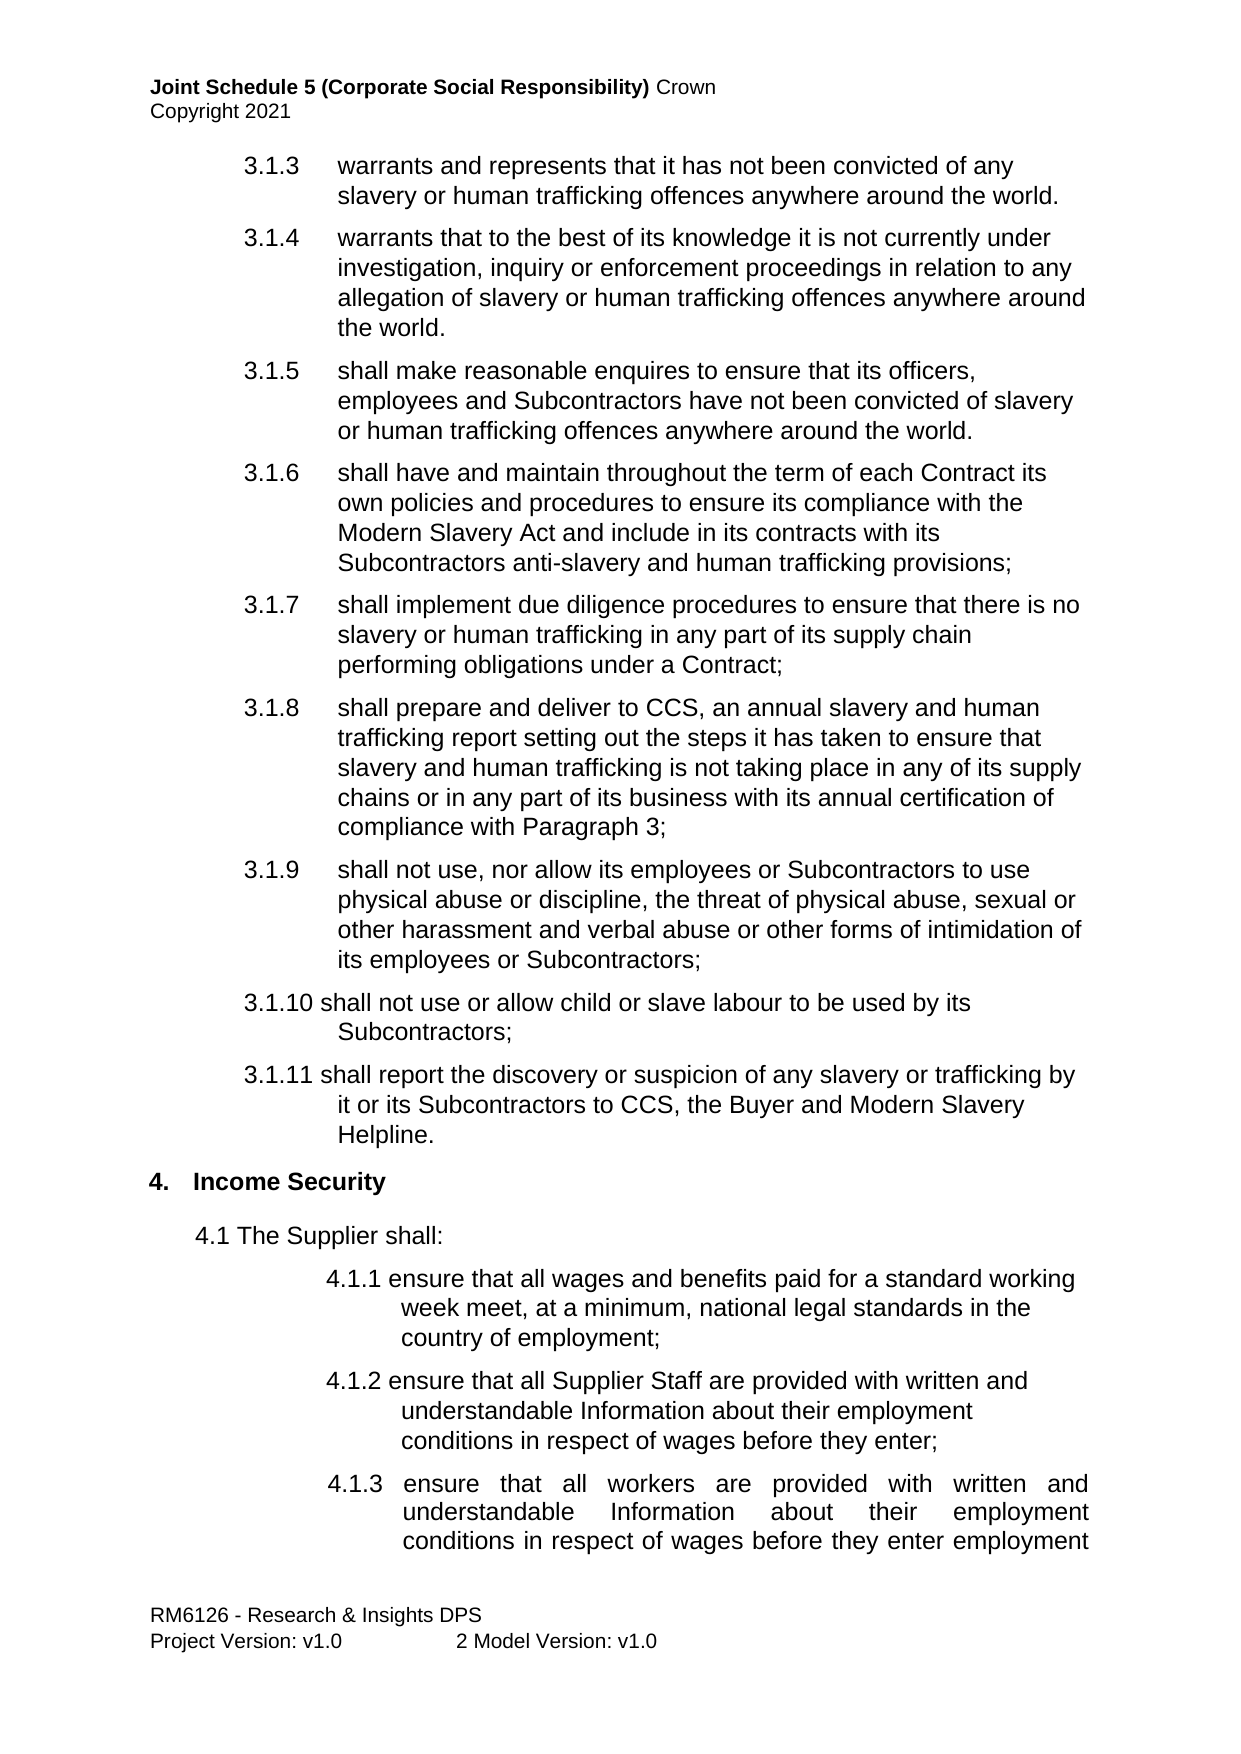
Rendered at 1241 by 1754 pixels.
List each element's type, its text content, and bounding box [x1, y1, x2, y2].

text 3.1.3 warrants and represents that it has not been convicted of any slavery or human trafficking offences anywhere around the world. [244, 151, 1090, 210]
text 3.1.10 shall not use or allow child or slave labour to be used by its Subcontractors; [244, 987, 1090, 1047]
text 3.1.9 shall not use, nor allow its employees or Subcontractors to use physical abuse or discipline, the threat of physical abuse, sexual or other harassment and verbal abuse or other forms of intimidation of its employees or Subcontractors; [244, 855, 1090, 974]
text 3.1.7 shall implement due diligence procedures to ensure that there is no slavery or human trafficking in any part of its supply chain performing obligations under a Contract; [244, 590, 1090, 679]
text 4.1.2 ensure that all Supplier Staff are provided with written and understandable Information about their employment conditions in respect of wages before they enter; [326, 1366, 1090, 1455]
text 3.1.8 shall prepare and deliver to CCS, an annual slavery and human trafficking report setting out the steps it has taken to ensure that slavery and human trafficking is not taking place in any of its supply chains or in any part of its business with its annual certification of compliance with Paragraph 3; [244, 693, 1090, 842]
text 3.1.4 warrants that to the best of its knowledge it is not currently under investigation, inquiry or enforcement proceedings in relation to any allegation of slavery or human trafficking offences anywhere around the world. [244, 223, 1090, 342]
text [327, 1468, 1090, 1555]
text 4.1 The Supplier shall: [195, 1221, 1090, 1250]
text 4.1.1 ensure that all wages and benefits paid for a standard working week meet, at a minimum, national legal standards in the country of employment; [326, 1263, 1090, 1352]
text 3.1.6 shall have and maintain throughout the term of each Contract its own policies and procedures to ensure its compliance with the Modern Slavery Act and include in its contracts with its [244, 458, 1090, 547]
text 3.1.5 shall make reasonable enquires to ensure that its officers, employees and Subcontractors have not been convicted of slavery or human trafficking offences anywhere around the world. [244, 356, 1090, 445]
text 3.1.11 shall report the discovery or suspicion of any slavery or trafficking by it or its Subcontractors to CCS, the Buyer and Modern Slavery Helpline. [244, 1060, 1090, 1149]
subtitle Income Security [148, 1167, 1090, 1195]
text Subcontractors anti-slavery and human trafficking provisions; [337, 548, 1090, 577]
